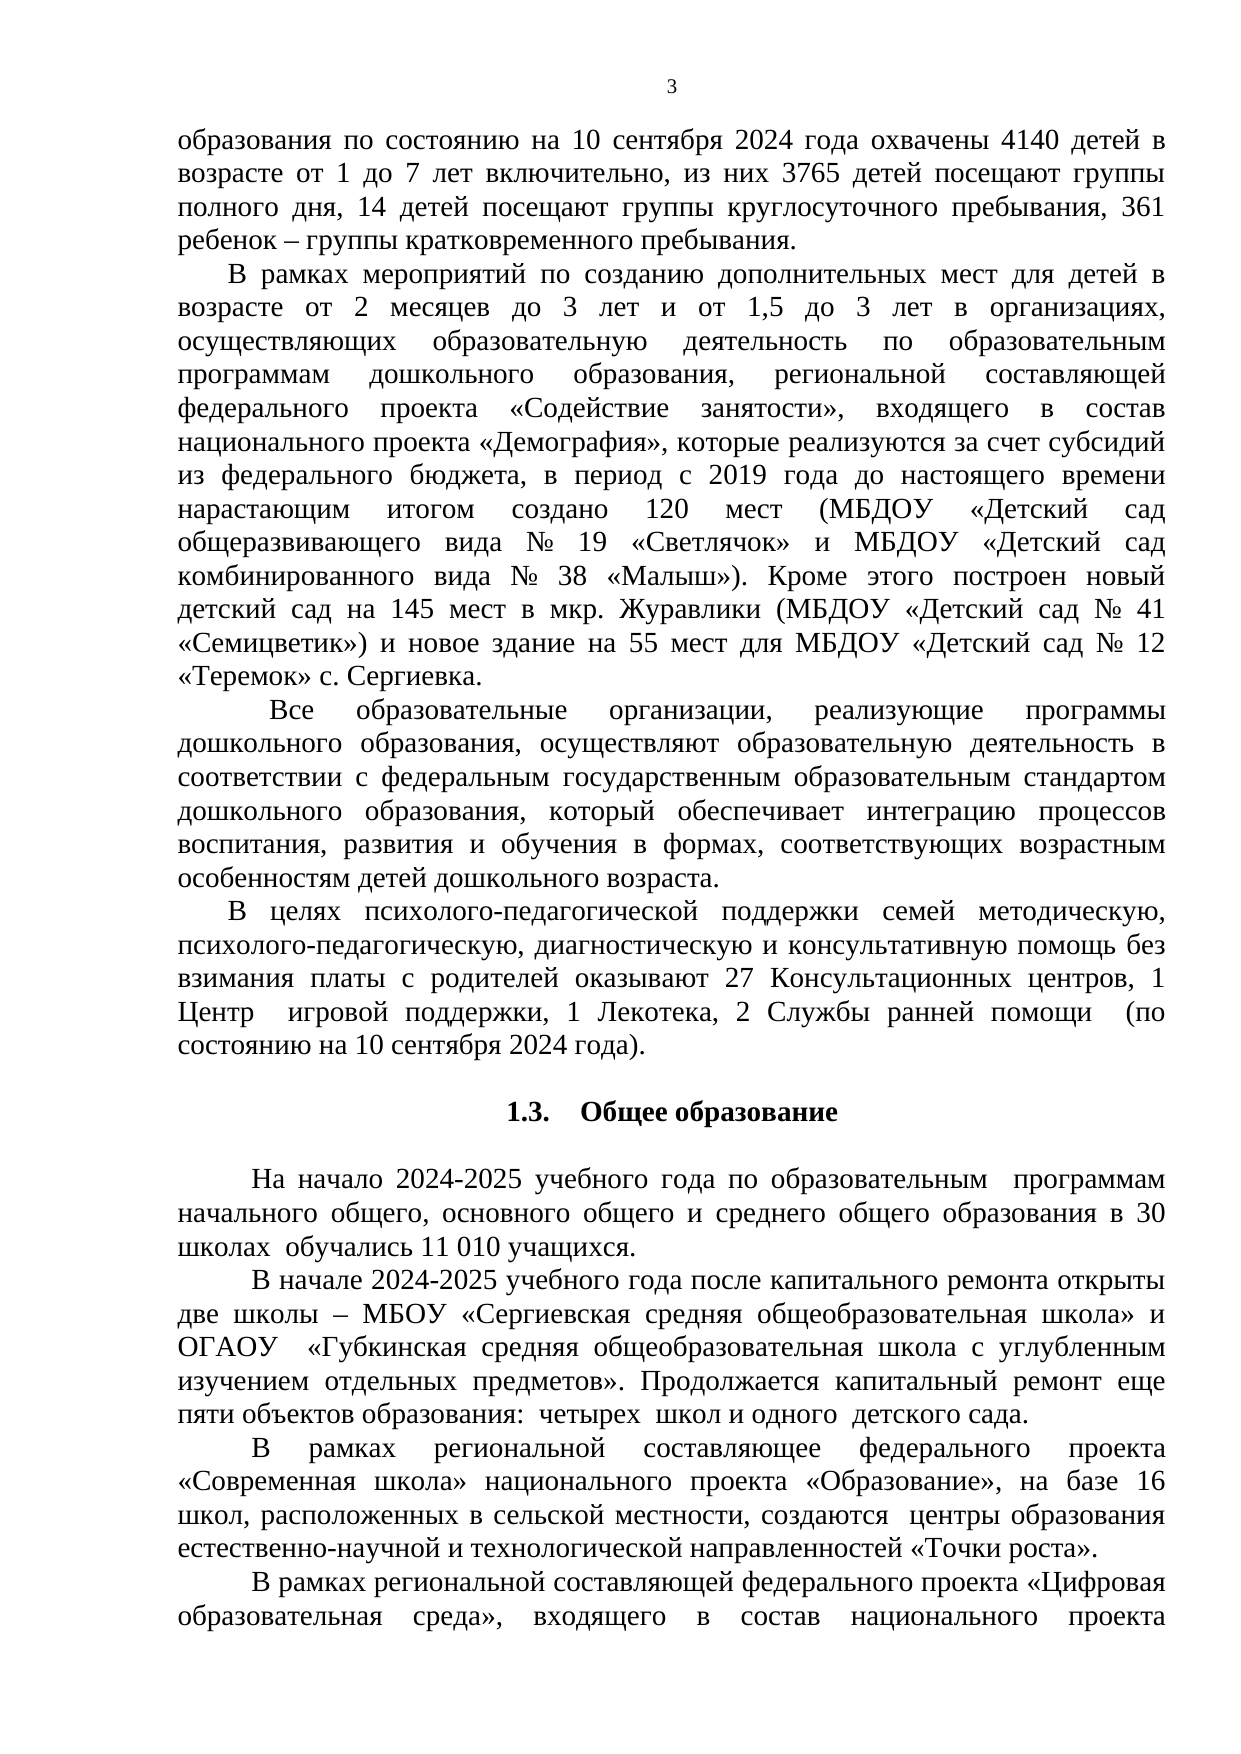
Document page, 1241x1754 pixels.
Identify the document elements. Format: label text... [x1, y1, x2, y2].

list Общее образование [177, 1094, 1167, 1128]
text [177, 1564, 1167, 1631]
text В рамках мероприятий по созданию дополнительных мест для детей в возрасте от 2 месяцев до 3 лет и от 1,5 до 3 лет в организациях, осуществляющих образовательную деятельность по образовательным программам дошкольного образования, региональной составляющей федерального проекта «Содействие занятости», входящего в состав национального проекта «Демография», которые реализуются за счет субсидий из федерального бюджета, в период с 2019 года до настоящего времени нарастающим итогом создано 120 мест (МБДОУ «Детский сад общеразвивающего вида № 19 «Светлячок» и МБДОУ «Детский сад комбинированного вида № 38 «Малыш»). Кроме этого построен новый детский сад на 145 мест в мкр. Журавлики (МБДОУ «Детский сад № 41 «Семицветик») и новое здание на 55 мест для МБДОУ «Детский сад № 12 «Теремок» с. Сергиевка. [177, 256, 1167, 692]
text В целях психолого-педагогической поддержки семей методическую, психолого-педагогическую, диагностическую и консультативную помощь без взимания платы с родителей оказывают 27 Консультационных центров, 1 Центр игровой поддержки, 1 Лекотека, 2 Службы ранней помощи (по состоянию на 10 сентября 2024 года). [177, 893, 1167, 1061]
text В начале 2024-2025 учебного года после капитального ремонта открыты две школы – МБОУ «Сергиевская средняя общеобразовательная школа» и ОГАОУ «Губкинская средняя общеобразовательная школа с углубленным изучением отдельных предметов». Продолжается капитальный ремонт еще пяти объектов образования: четырех школ и одного детского сада. [177, 1262, 1167, 1430]
text В рамках региональной составляющее федерального проекта «Современная школа» национального проекта «Образование», на базе 16 школ, расположенных в сельской местности, создаются центры образования естественно-научной и технологической направленностей «Точки роста». [177, 1430, 1167, 1564]
text На начало 2024-2025 учебного года по образовательным программам начального общего, основного общего и среднего общего образования в 30 школах обучались 11 010 учащихся. [177, 1162, 1167, 1262]
text Все образовательные организации, реализующие программы дошкольного образования, осуществляют образовательную деятельность в соответствии с федеральным государственным образовательным стандартом дошкольного образования, который обеспечивает интеграцию процессов воспитания, развития и обучения в формах, соответствующих возрастным особенностям детей дошкольного возраста. [177, 692, 1167, 893]
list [177, 122, 1167, 256]
